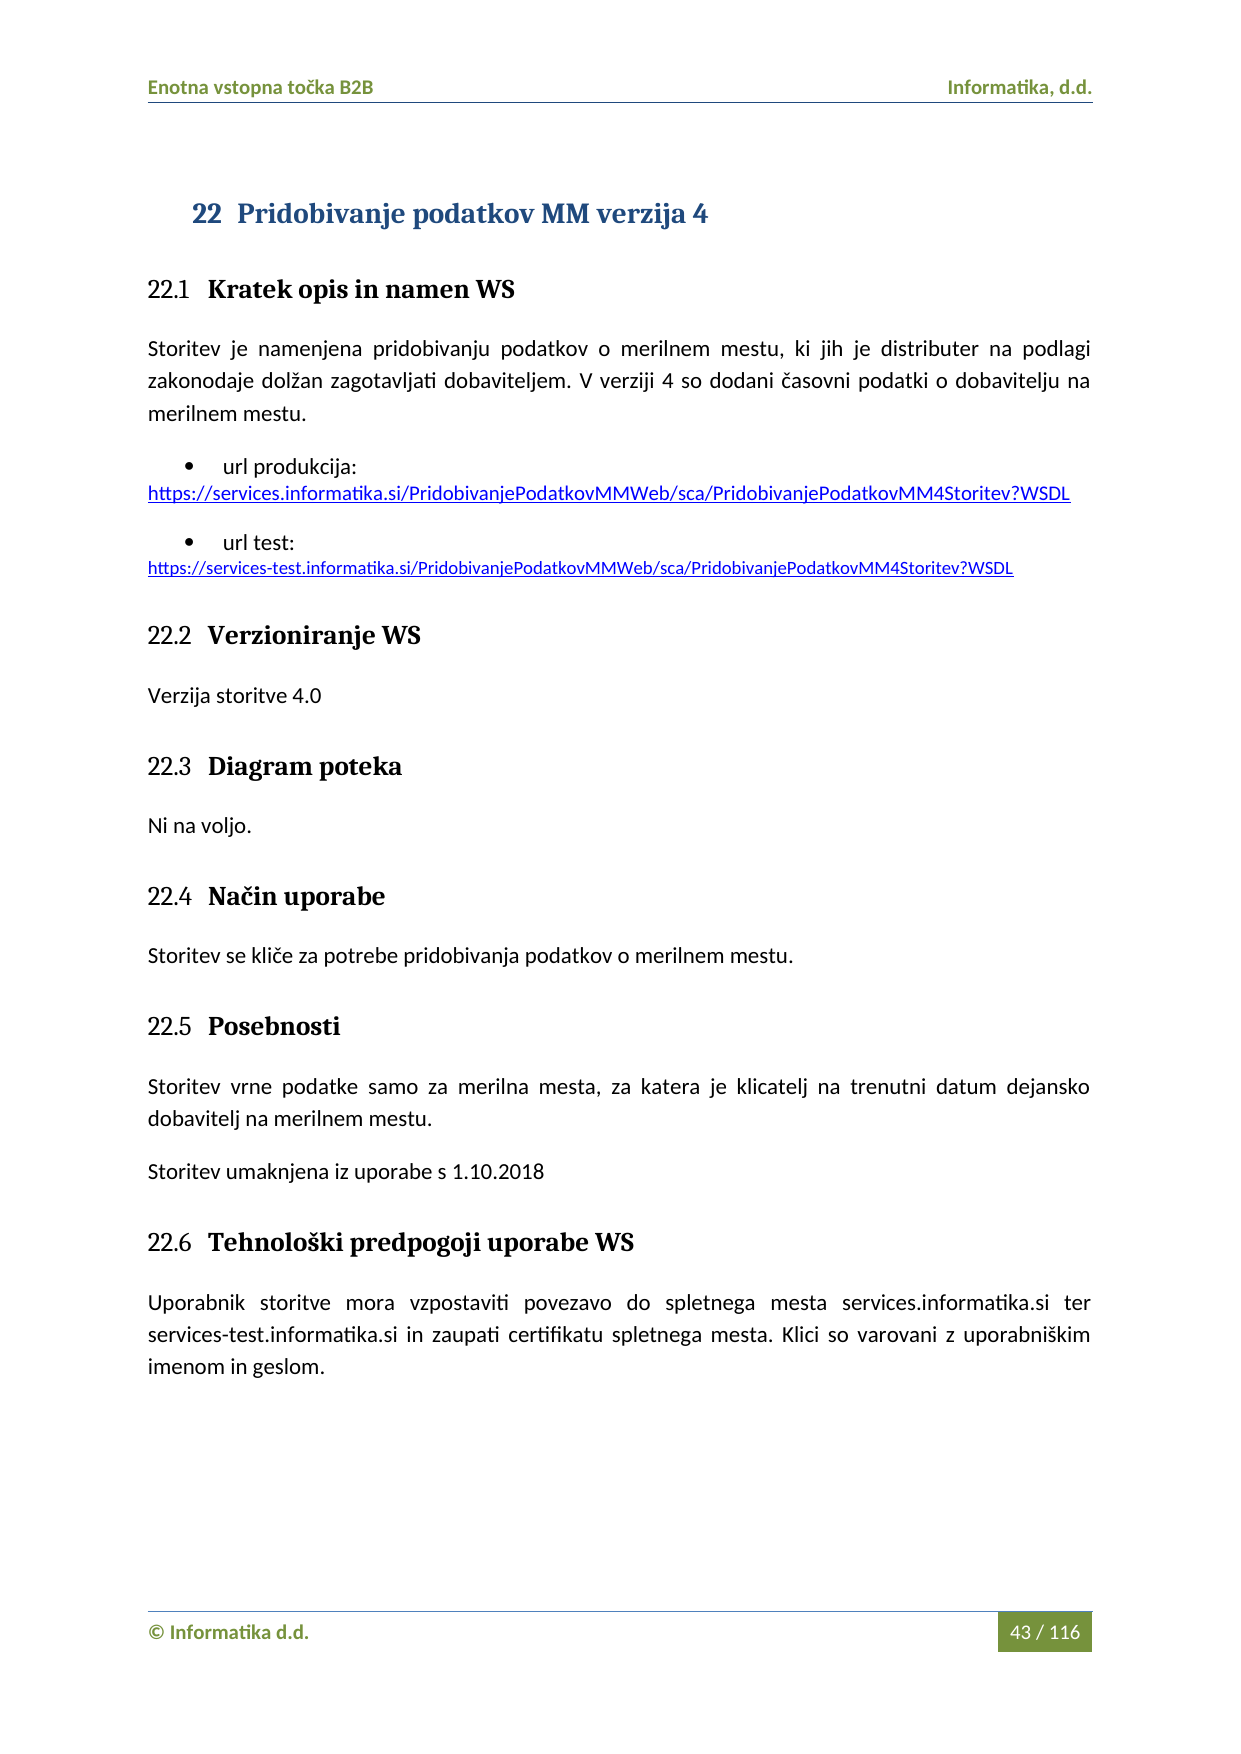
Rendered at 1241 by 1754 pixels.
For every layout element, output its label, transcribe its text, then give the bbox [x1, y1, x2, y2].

subtitle Verzioniranje WS [148, 620, 1092, 651]
subtitle Način uporabe [148, 881, 1092, 912]
subtitle Posebnosti [148, 1011, 1092, 1042]
text Verzija storitve 4.0 [148, 681, 1092, 709]
list url test: [185, 528, 1092, 556]
subtitle Diagram poteka [148, 751, 1092, 782]
text Storitev vrne podatke samo za merilna mesta, za katera je klicatelj na trenutni datum dejansko dobavitelj na merilnem mestu. [148, 1072, 1092, 1132]
list url produkcija: [185, 452, 1092, 480]
text Storitev se kliče za potrebe pridobivanja podatkov o merilnem mestu. [148, 942, 1092, 970]
text Storitev je namenjena pridobivanju podatkov o merilnem mestu, ki jih je distributer na podlagi zakonodaje dolžan zagotavljati dobaviteljem. V verziji 4 so dodani časovni podatki o dobavitelju na merilnem mestu. [148, 334, 1092, 427]
subtitle Pridobivanje podatkov MM verzija 4 [192, 198, 1092, 231]
subtitle Kratek opis in namen WS [148, 274, 1092, 305]
text https://services-test.informatika.si/PridobivanjePodatkovMMWeb/sca/PridobivanjePodatkovMM4Storitev?WSDL [148, 556, 1092, 579]
text https://services.informatika.si/PridobivanjePodatkovMMWeb/sca/PridobivanjePodatkovMM4Storitev?WSDL [148, 480, 1092, 505]
text Ni na voljo. [148, 811, 1092, 839]
text Storitev umaknjena iz uporabe s 1.10.2018 [148, 1157, 1092, 1185]
text Uporabnik storitve mora vzpostaviti povezavo do spletnega mesta services.informatika.si ter services-test.informatika.si in zaupati certifikatu spletnega mesta. Klici so varovani z uporabniškim imenom in geslom. [148, 1288, 1092, 1380]
subtitle Tehnološki predpogoji uporabe WS [148, 1227, 1092, 1258]
